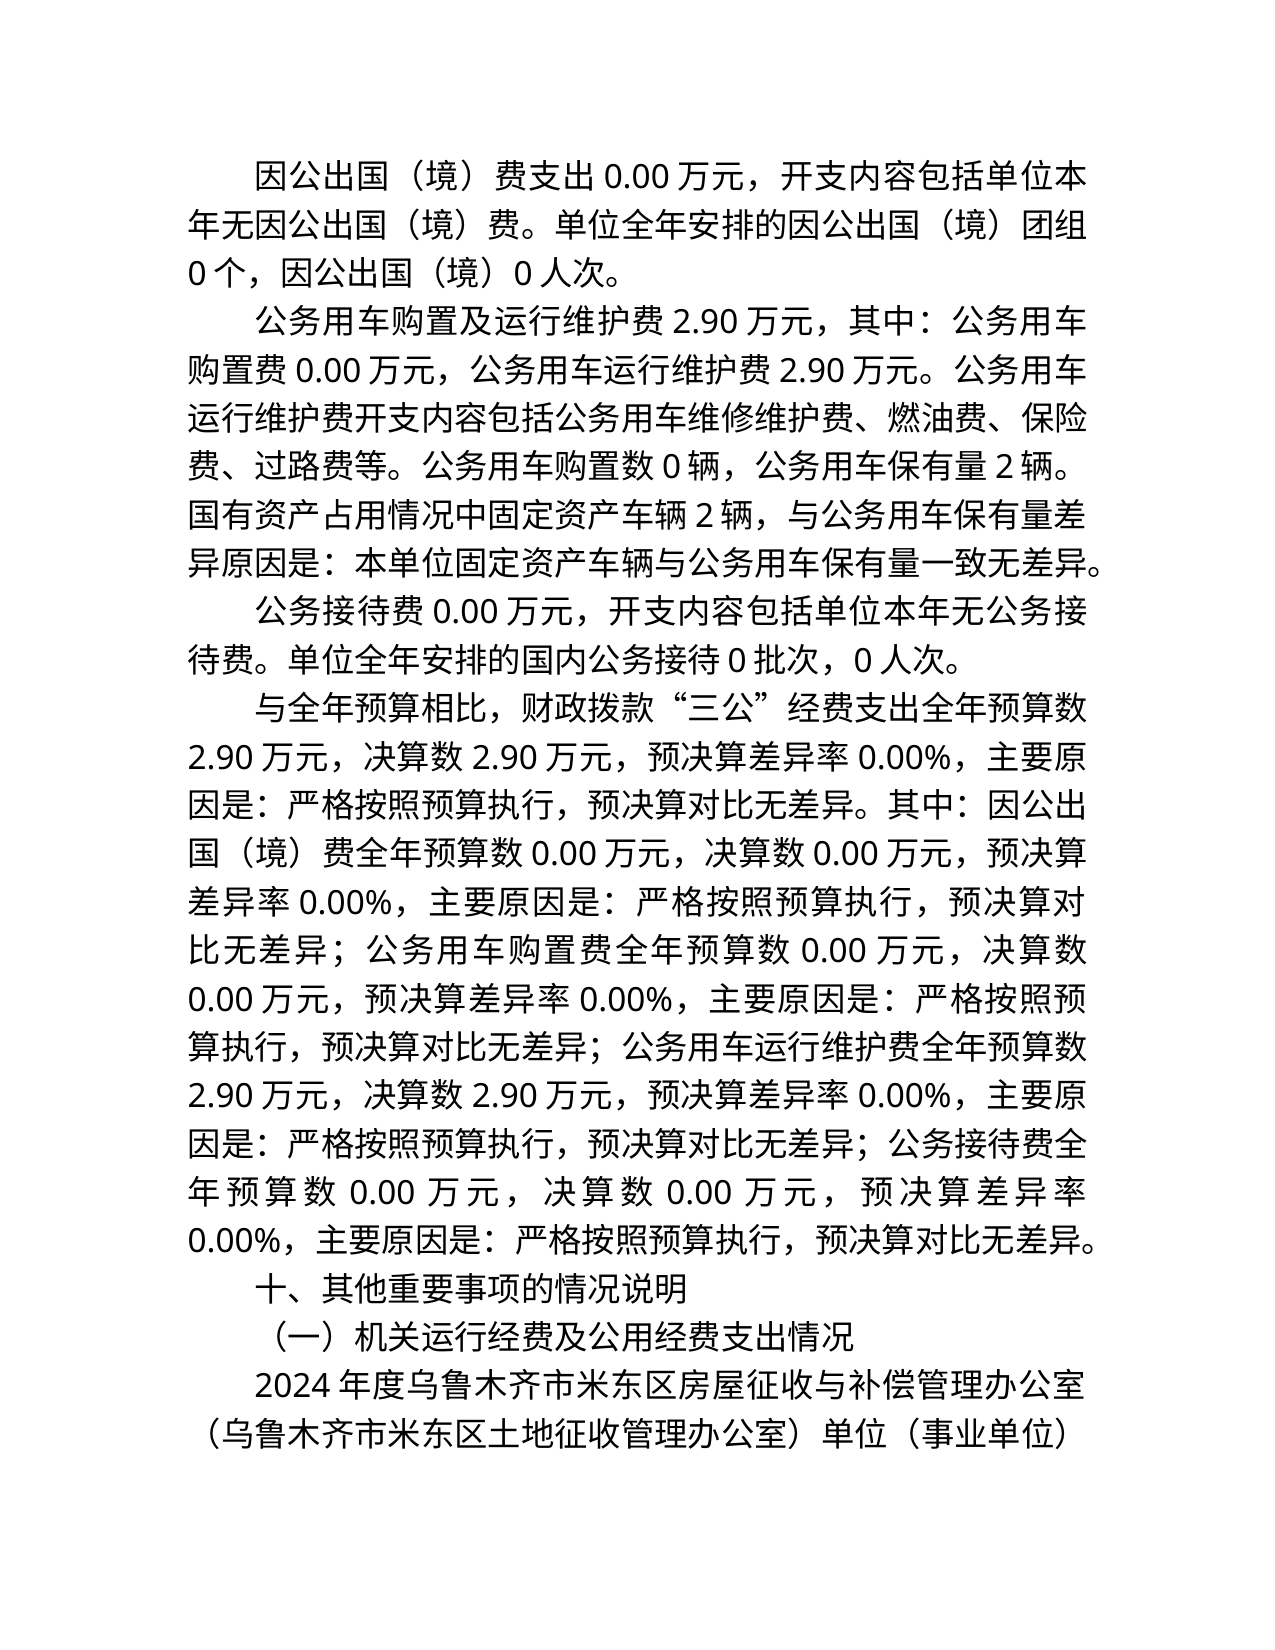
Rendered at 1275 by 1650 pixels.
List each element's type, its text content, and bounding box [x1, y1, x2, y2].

text 公务接待费0.00万元，开支内容包括单位本年无公务接待费。单位全年安排的国内公务接待0批次，0人次。 [187, 585, 1087, 682]
text 与全年预算相比，财政拨款“三公”经费支出全年预算数2.90万元，决算数2.90万元，预决算差异率0.00%，主要原因是：严格按照预算执行，预决算对比无差异。其中：因公出国（境）费全年预算数0.00万元，决算数0.00万元，预决算差异率0.00%，主要原因是：严格按照预算执行，预决算对比无差异；公务用车购置费全年预算数0.00万元，决算数0.00万元，预决算差异率0.00%，主要原因是：严格按照预算执行，预决算对比无差异；公务用车运行维护费全年预算数2.90万元，决算数2.90万元，预决算差异率0.00%，主要原因是：严格按照预算执行，预决算对比无差异；公务接待费全年预算数0.00万元，决算数0.00万元，预决算差异率0.00%，主要原因是：严格按照预算执行，预决算对比无差异。 [187, 682, 1087, 1263]
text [187, 1359, 1087, 1456]
text 公务用车购置及运行维护费2.90万元，其中：公务用车购置费0.00万元，公务用车运行维护费2.90万元。公务用车运行维护费开支内容包括公务用车维修维护费、燃油费、保险费、过路费等。公务用车购置数0辆，公务用车保有量2辆。国有资产占用情况中固定资产车辆2辆，与公务用车保有量差异原因是：本单位固定资产车辆与公务用车保有量一致无差异。 [187, 295, 1087, 585]
text 因公出国（境）费支出0.00万元，开支内容包括单位本年无因公出国（境）费。单位全年安排的因公出国（境）团组0个，因公出国（境）0人次。 [187, 150, 1087, 295]
text 十、其他重要事项的情况说明 [187, 1263, 1087, 1311]
text （一）机关运行经费及公用经费支出情况 [187, 1311, 1087, 1359]
